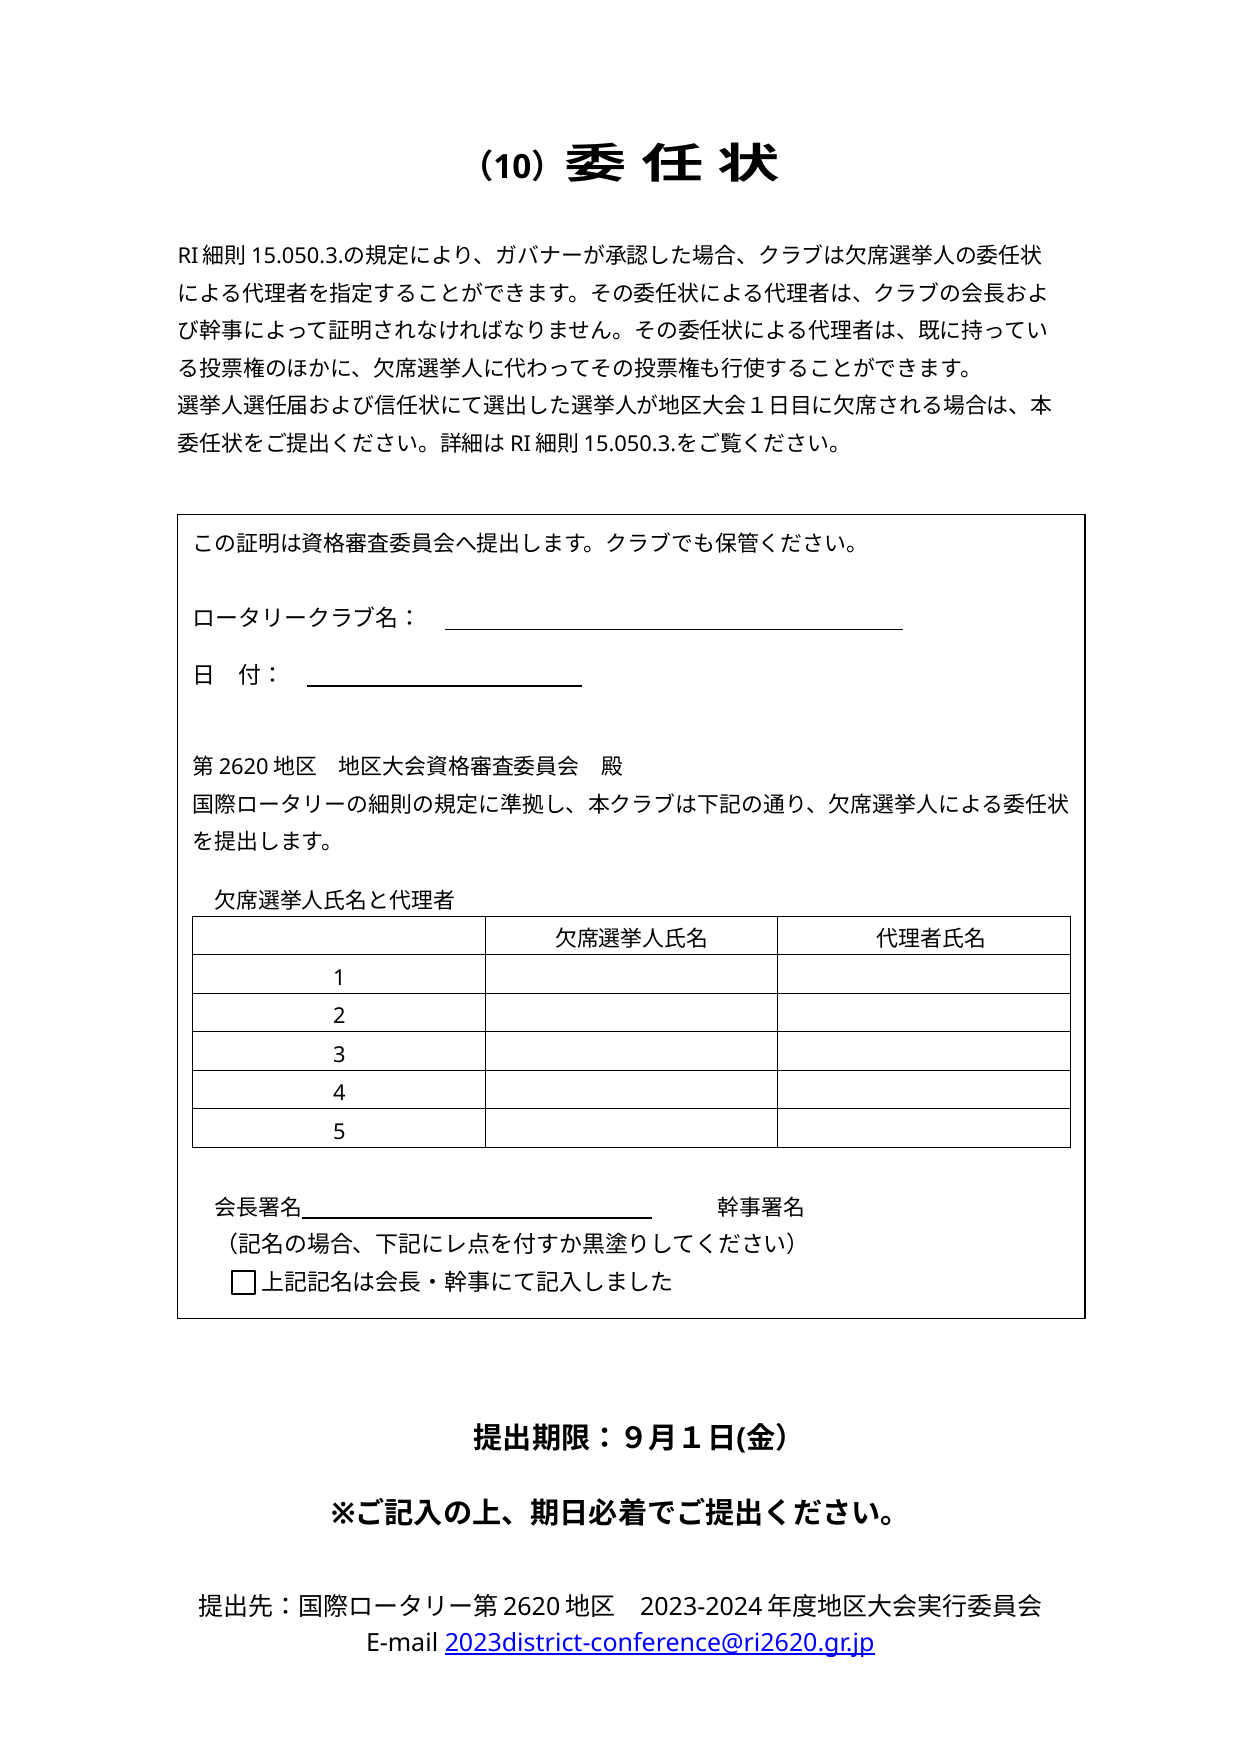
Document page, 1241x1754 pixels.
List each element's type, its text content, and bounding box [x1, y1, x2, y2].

text RI細則15.050.3.の規定により、ガバナーが承認した場合、クラブは欠席選挙人の委任状による代理者を指定することができます。その委任状による代理者は、クラブの会長および幹事によって証明されなければなりません。その委任状による代理者は、既に持っている投票権のほかに、欠席選挙人に代わってその投票権も行使することができます。 [177, 235, 1063, 385]
text （10）委 任 状 [177, 123, 1063, 198]
text 提出期限：９月１日(金） [215, 1398, 1063, 1473]
text 提出先：国際ロータリー第2620地区 2023-2024年度地区大会実行委員会 [177, 1585, 1063, 1623]
text E-mail 2023district-conference@ri2620.gr.jp [177, 1623, 1063, 1660]
text ※ご記入の上、期日必着でご提出ください。 [177, 1473, 1063, 1548]
text 選挙人選任届および信任状にて選出した選挙人が地区大会１日目に欠席される場合は、本委任状をご提出ください。詳細はRI細則15.050.3.をご覧ください。 [177, 385, 1063, 460]
